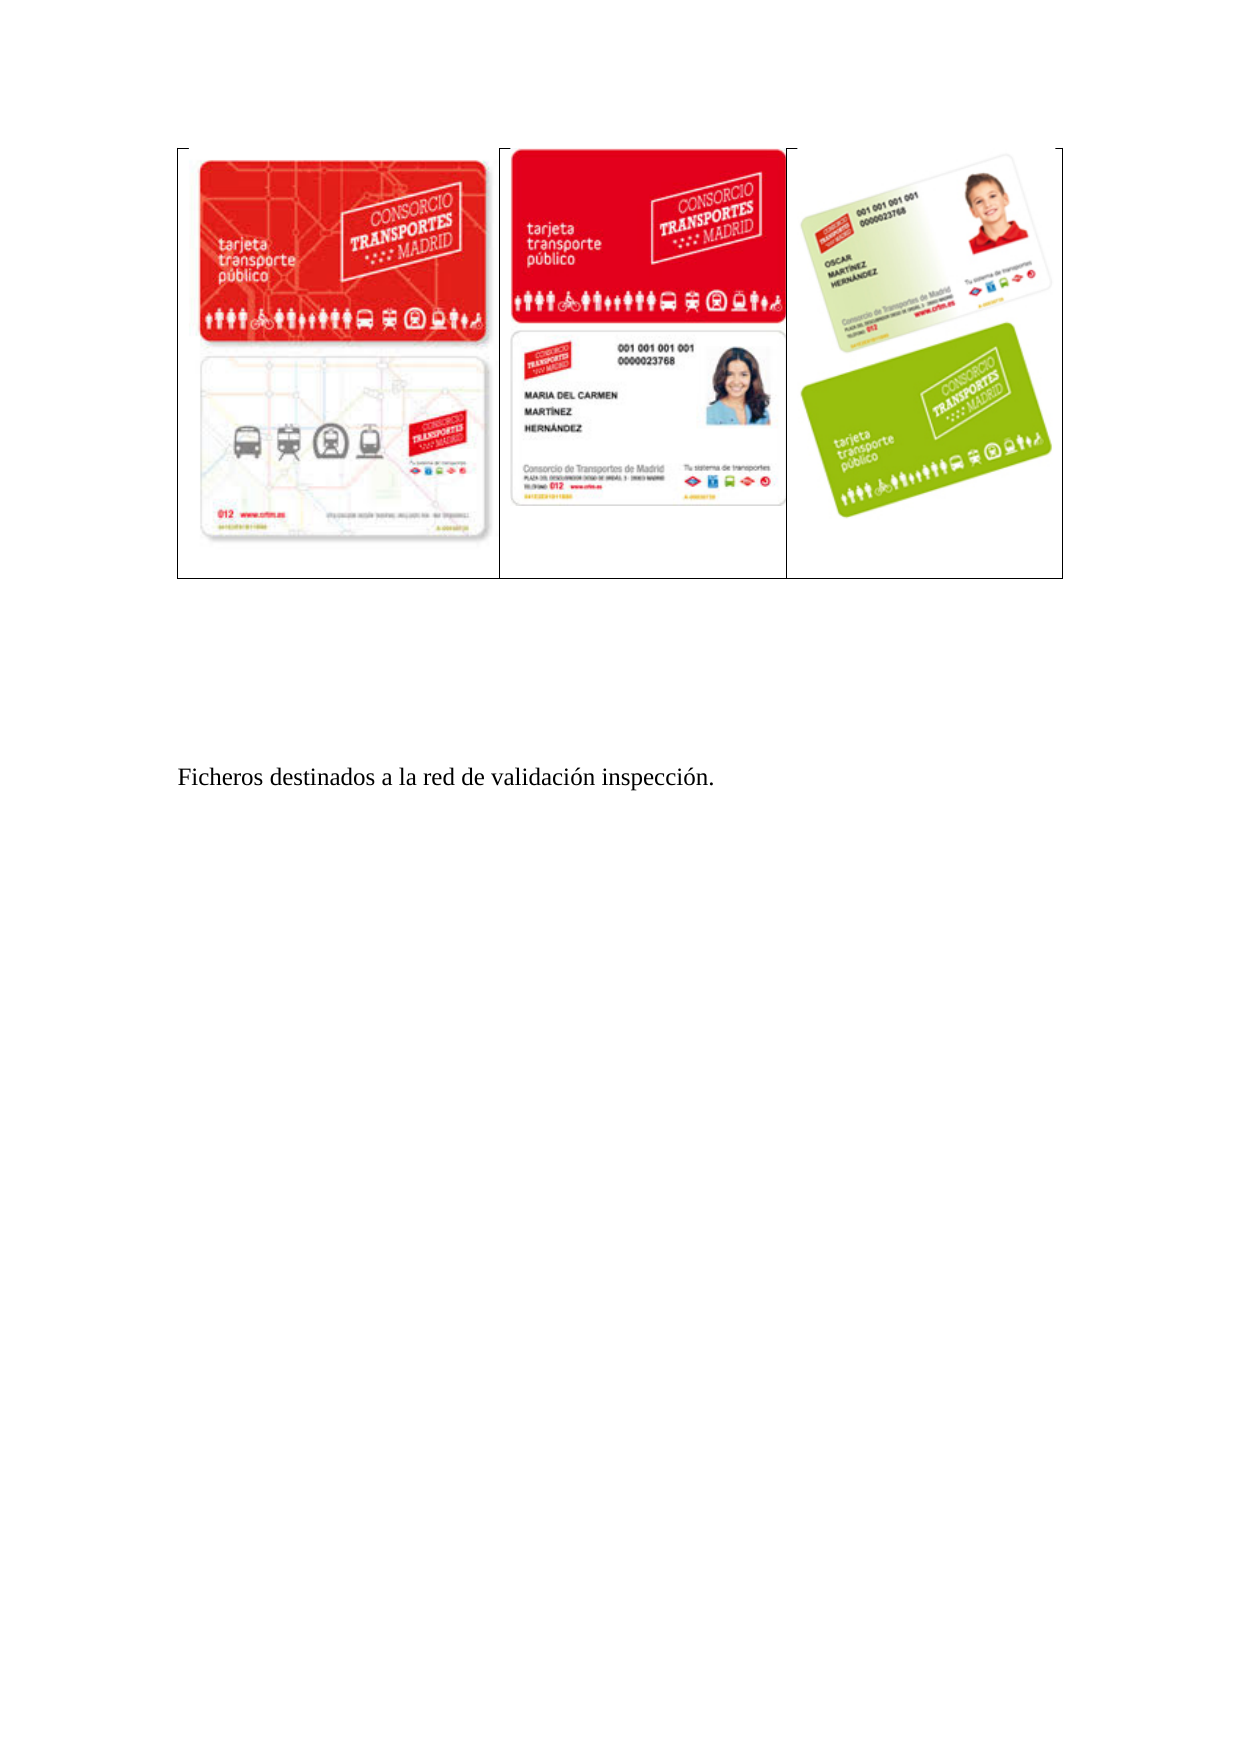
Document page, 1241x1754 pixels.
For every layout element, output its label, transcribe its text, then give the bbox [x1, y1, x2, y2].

picture [797, 148, 1056, 525]
text Ficheros destinados a la red de validación inspección. [177, 762, 1063, 791]
table_cell [500, 149, 786, 578]
picture [188, 148, 499, 554]
picture [510, 148, 786, 506]
table_cell [178, 149, 499, 578]
table_cell [787, 149, 1062, 578]
